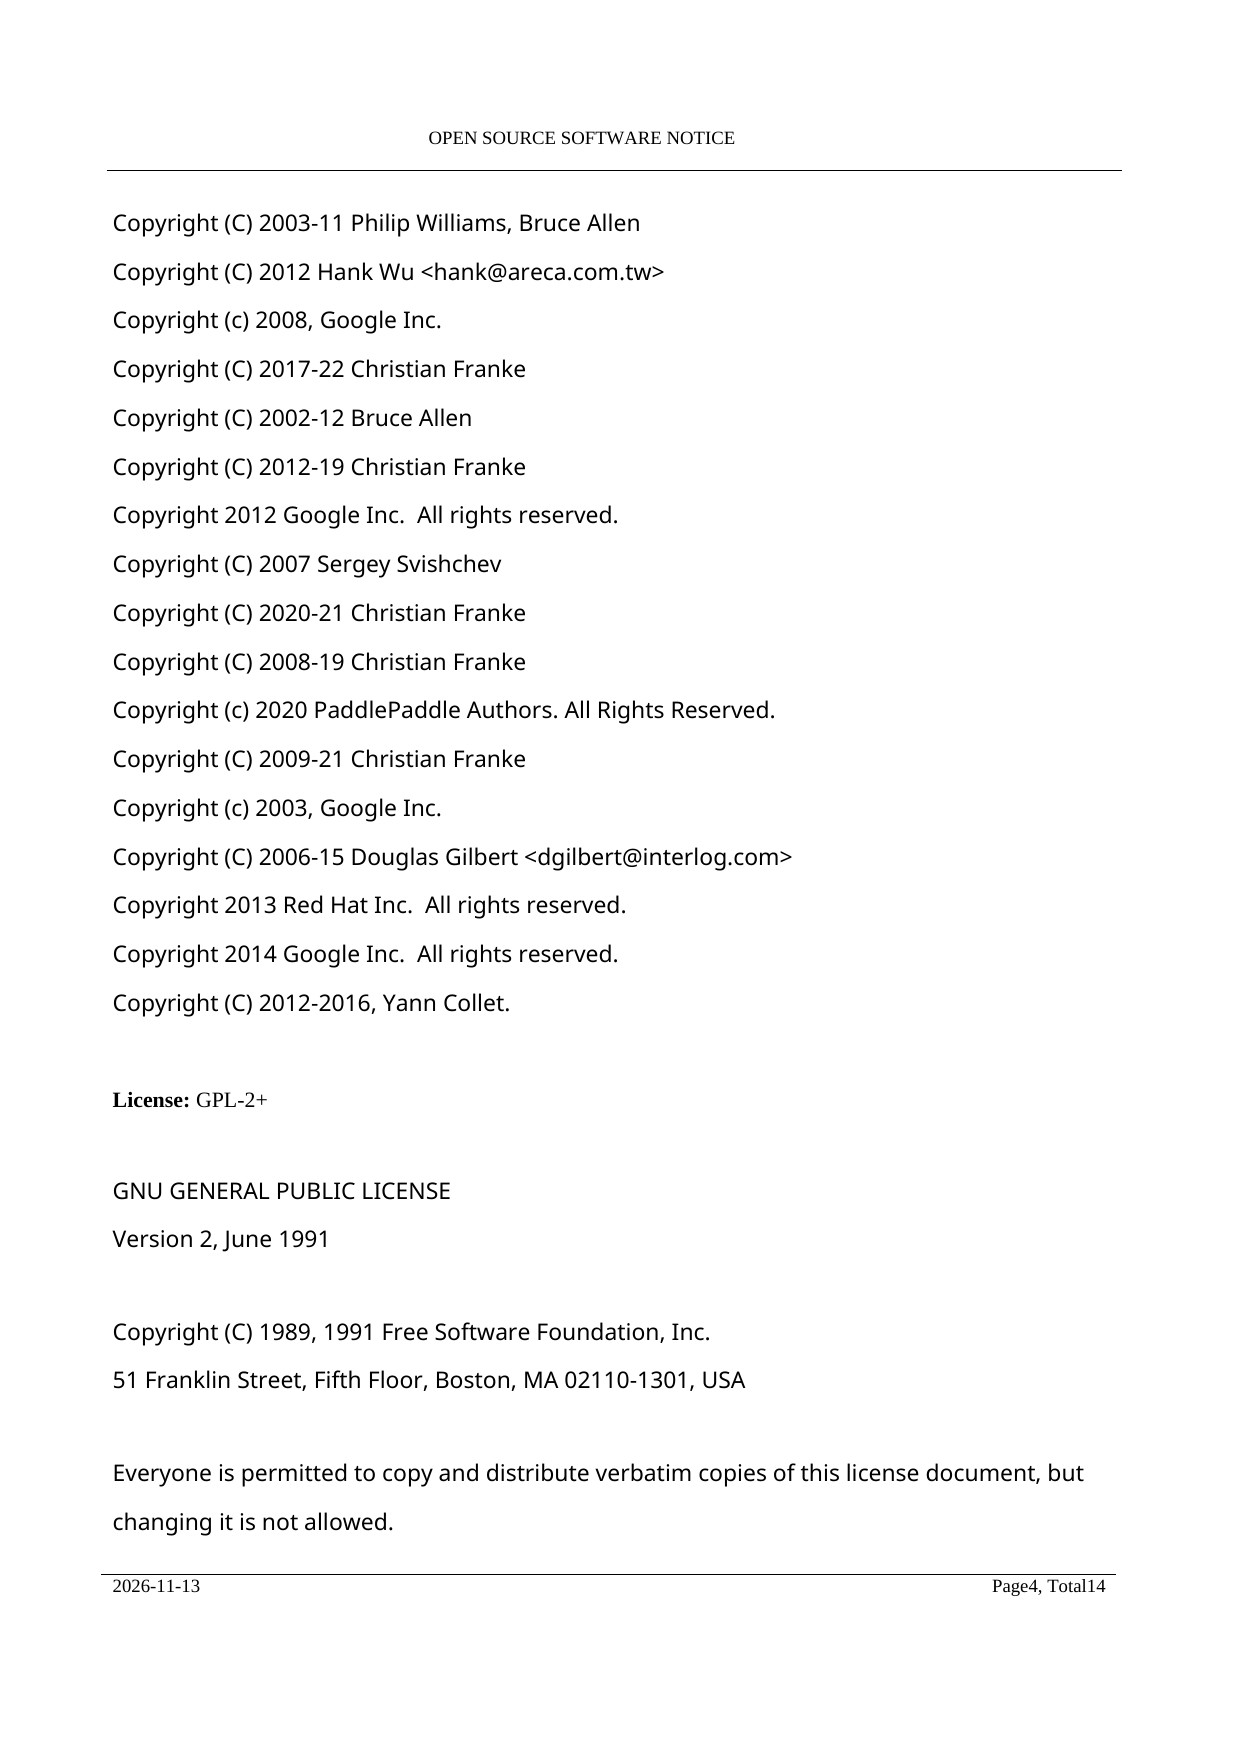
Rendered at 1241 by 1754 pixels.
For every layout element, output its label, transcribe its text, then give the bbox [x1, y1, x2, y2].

text License: GPL-2+ [112, 1084, 1128, 1116]
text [112, 206, 1128, 1068]
text 51 Franklin Street, Fifth Floor, Boston, MA 02110-1301, USA [112, 1363, 1128, 1396]
text Version 2, June 1991 [112, 1222, 1128, 1255]
text Copyright (C) 1989, 1991 Free Software Foundation, Inc. [112, 1315, 1128, 1348]
text Everyone is permitted to copy and distribute verbatim copies of this license document, but changing it is not allowed. [112, 1457, 1128, 1538]
text GNU GENERAL PUBLIC LICENSE [112, 1174, 1128, 1207]
